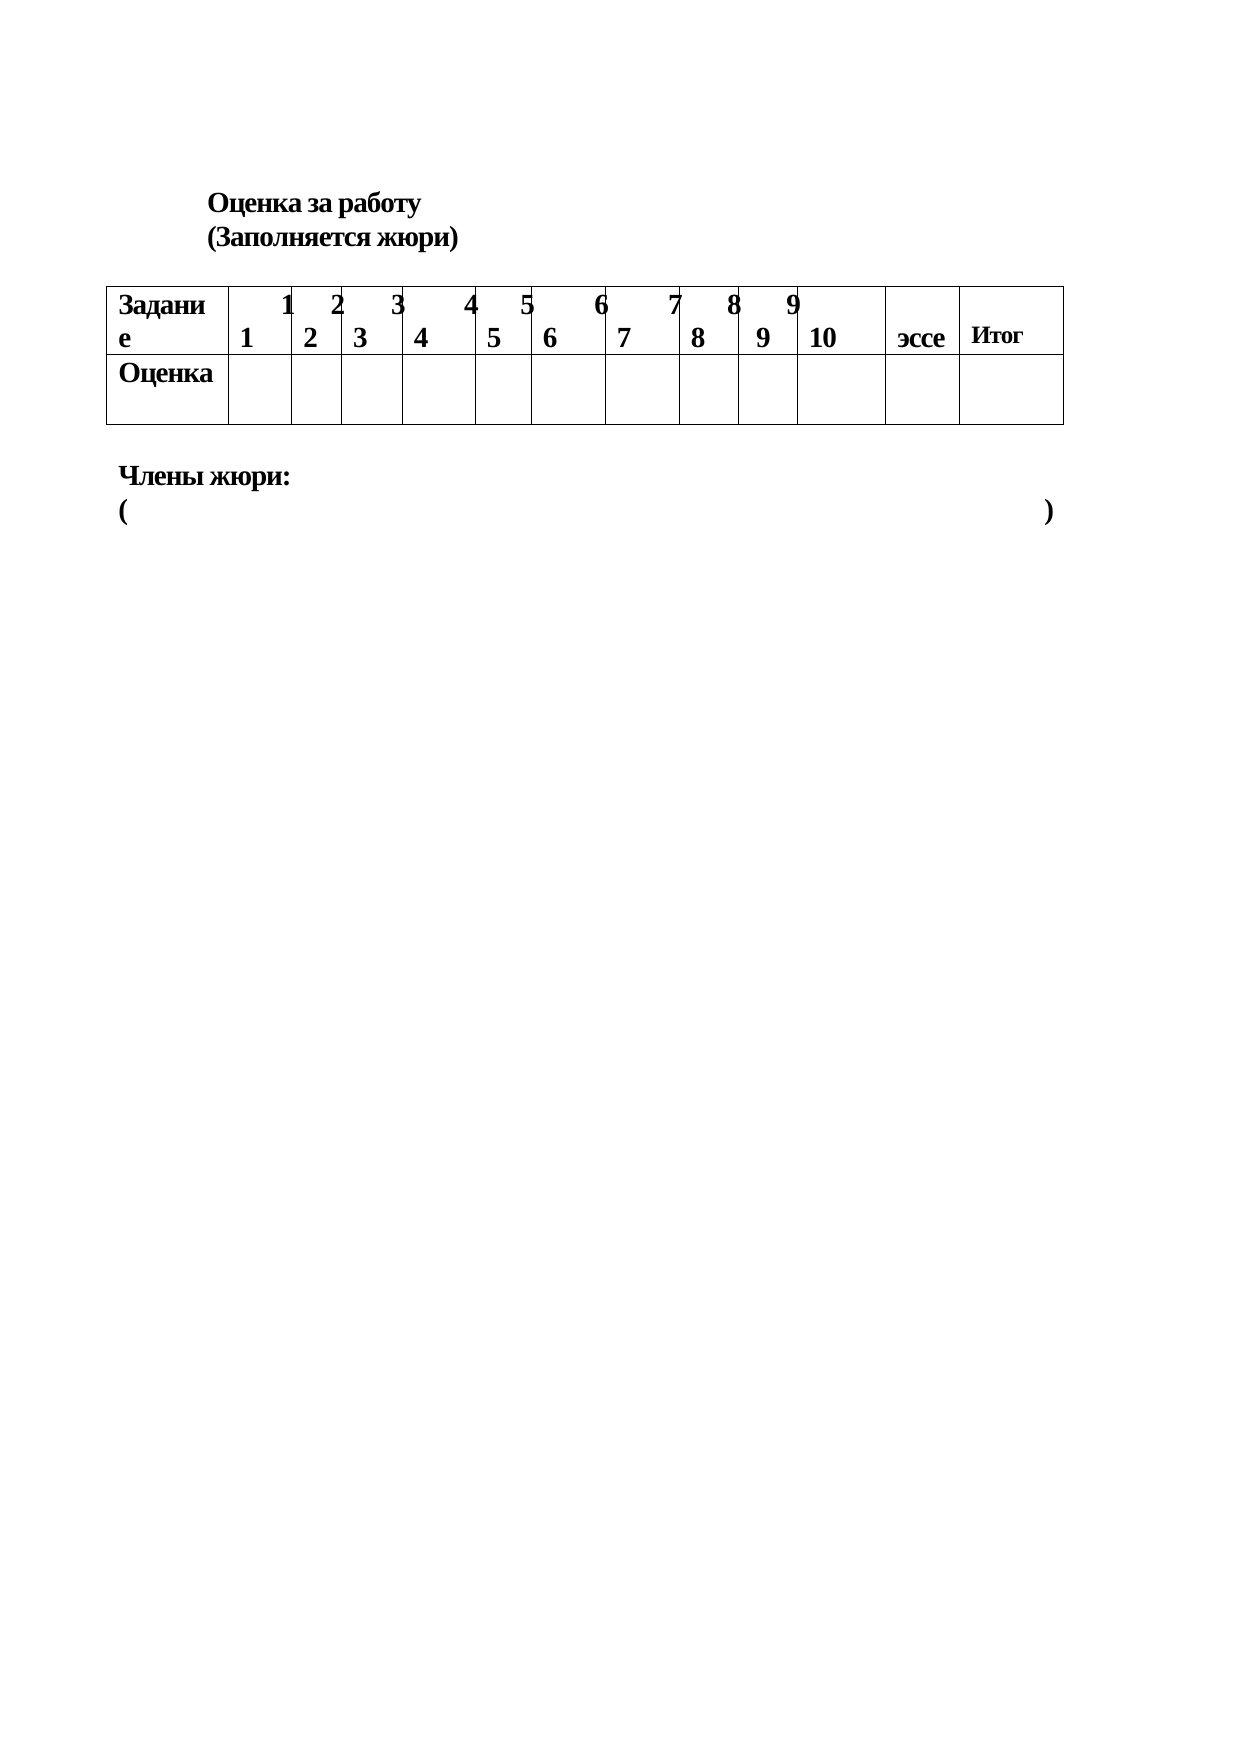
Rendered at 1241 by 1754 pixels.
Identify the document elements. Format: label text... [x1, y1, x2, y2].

table_header 7 7 [606, 287, 679, 354]
table_header 5 5 [476, 287, 531, 354]
table_cell [403, 355, 475, 424]
table_cell [739, 355, 797, 424]
table_header эссе [886, 287, 959, 354]
table_header 10 [798, 287, 885, 354]
table_header Задание [107, 287, 228, 354]
table_header 1 1 [229, 287, 291, 354]
table_cell Оценка [107, 355, 228, 424]
text ( ) [118, 492, 1122, 525]
text (Заполняется жюри) [118, 219, 1122, 252]
table_cell [798, 355, 885, 424]
table_header 9 9 [739, 287, 797, 354]
table_cell [229, 355, 291, 424]
table_cell [886, 355, 959, 424]
text Члены жюри: [118, 458, 1122, 492]
table_header Итог [960, 287, 1063, 354]
table_cell [292, 355, 341, 424]
table_cell [532, 355, 605, 424]
table_header 4 4 [403, 287, 475, 354]
table_cell [960, 355, 1063, 424]
table_cell [476, 355, 531, 424]
text Оценка за работу [118, 185, 1122, 219]
table_cell [342, 355, 402, 424]
table_header 3 3 [342, 287, 402, 354]
table_header 6 6 [532, 287, 605, 354]
table_header 8 8 [680, 287, 738, 354]
table_cell [606, 355, 679, 424]
table_header 2 2 [292, 287, 341, 354]
table_cell [680, 355, 738, 424]
